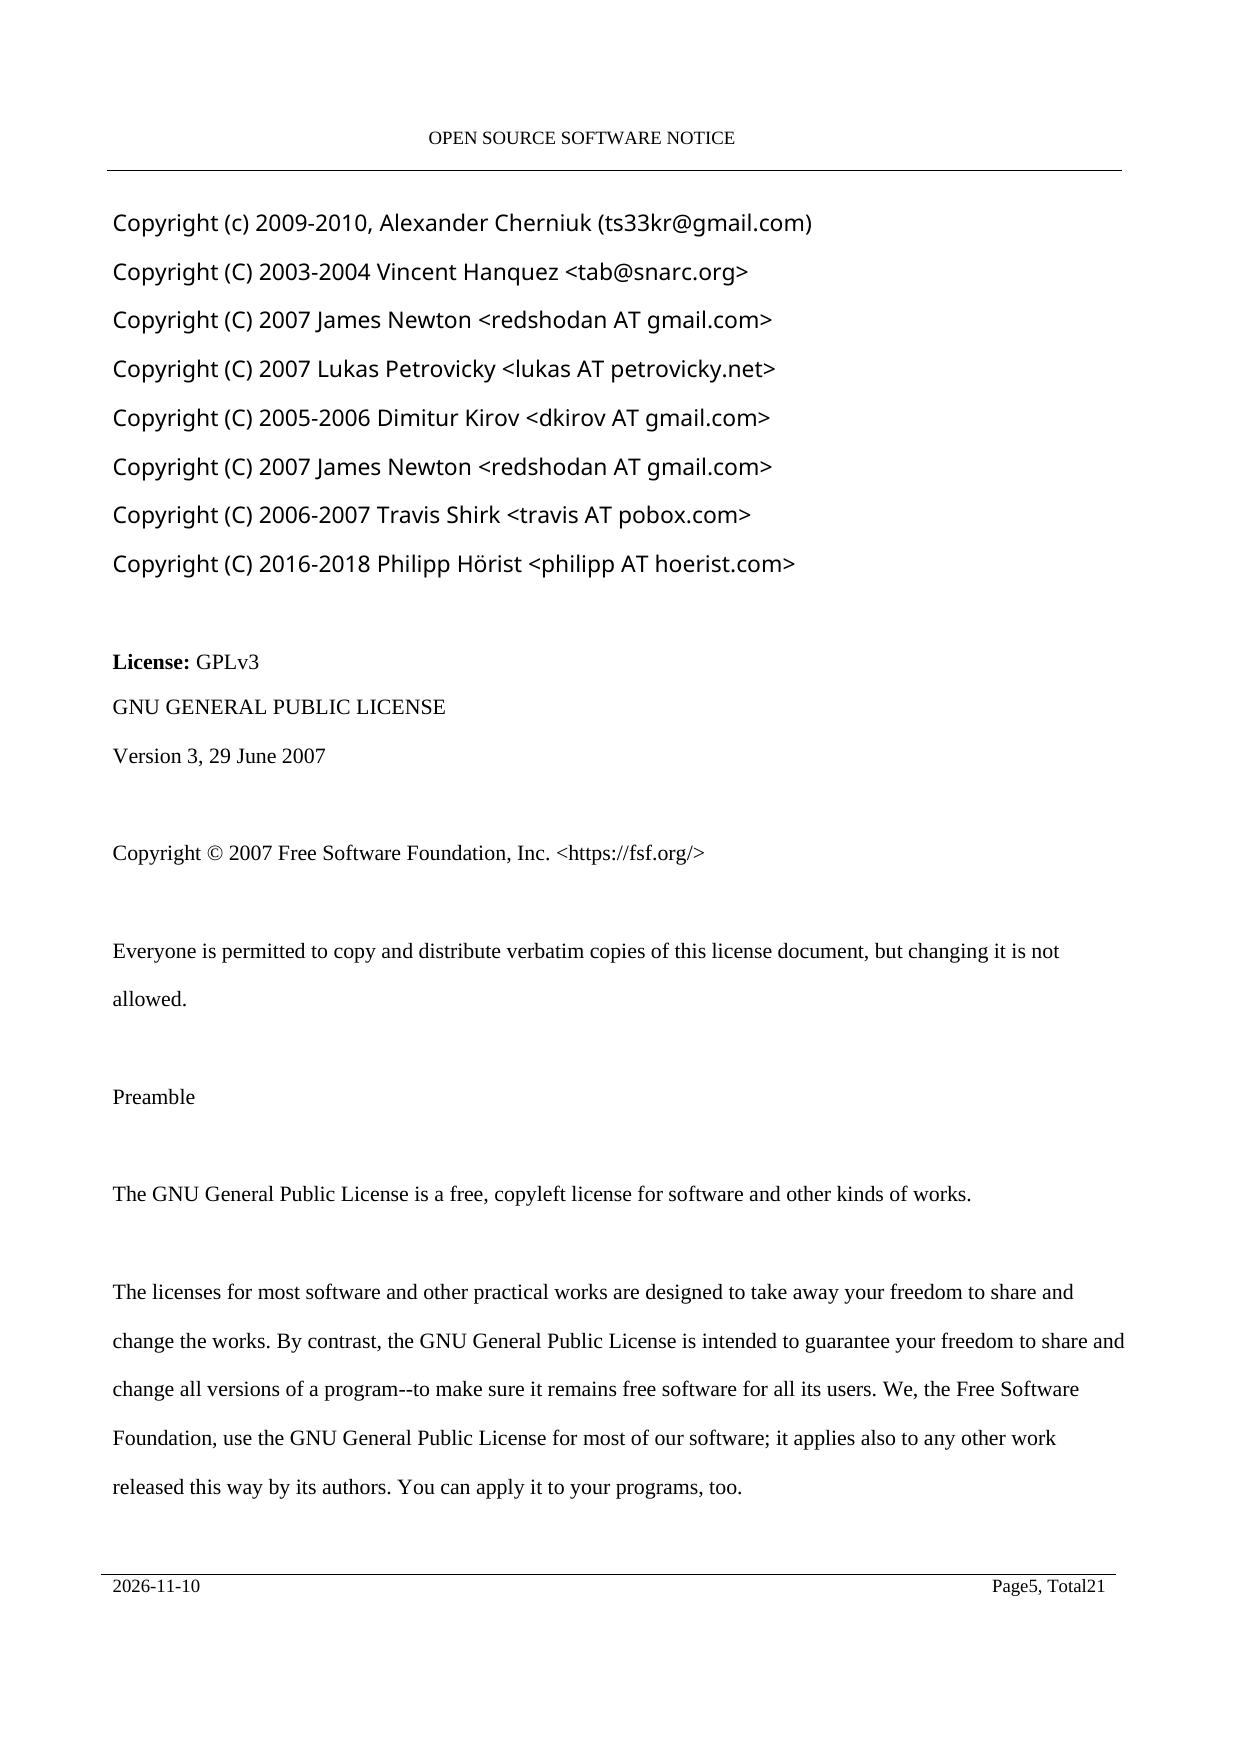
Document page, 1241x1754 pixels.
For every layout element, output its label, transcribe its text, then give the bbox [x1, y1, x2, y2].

text License: GPLv3 [112, 645, 1128, 678]
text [112, 206, 1128, 629]
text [112, 690, 1128, 1503]
